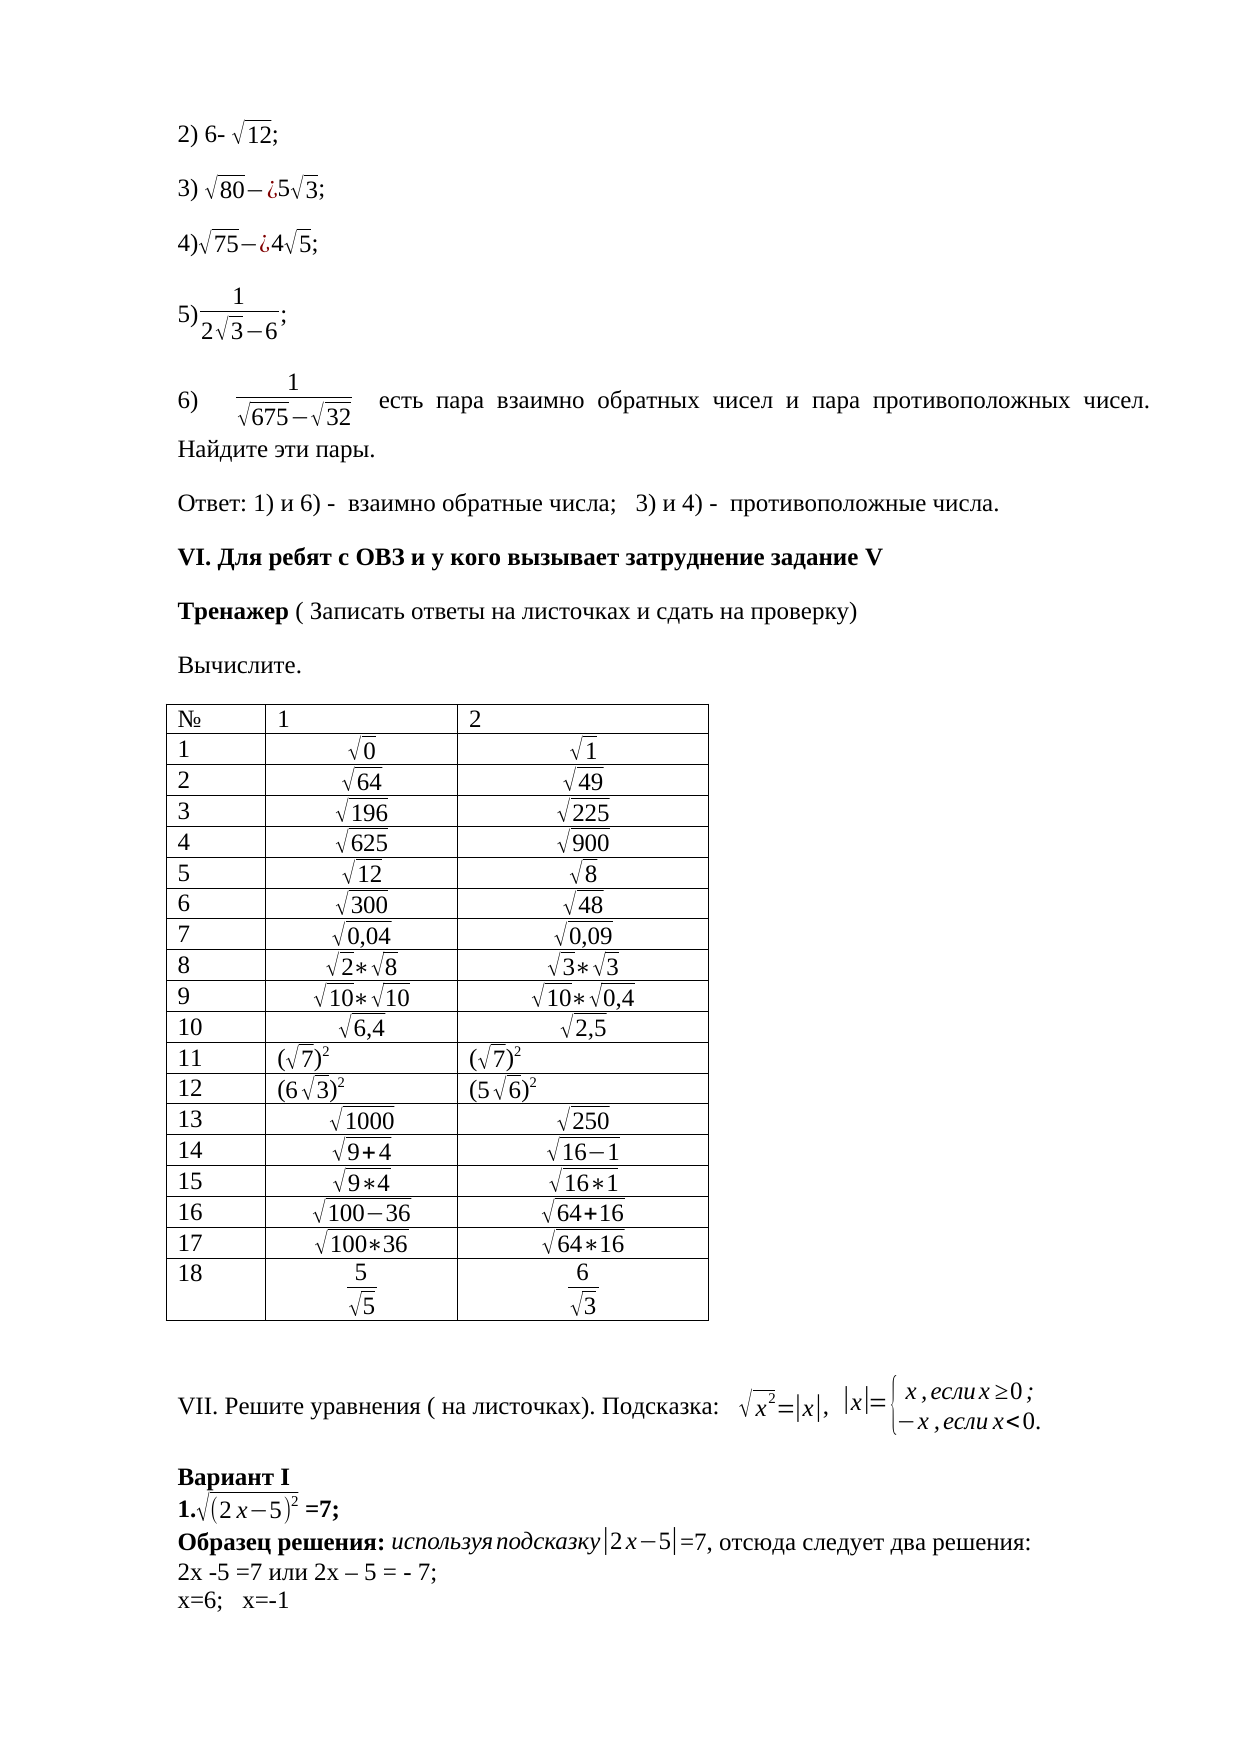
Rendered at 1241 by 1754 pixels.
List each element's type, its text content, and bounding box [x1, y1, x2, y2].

table_header 1 [266, 705, 457, 733]
table_cell 16 [167, 1197, 265, 1227]
table_cell 12 [167, 1074, 265, 1103]
table_cell 8 [167, 950, 265, 980]
text Вариант I [177, 1462, 1152, 1491]
text Образец решения: =7, отсюда следует два решения: [177, 1526, 1152, 1557]
table_cell [266, 1259, 457, 1319]
table_cell [458, 889, 708, 918]
table_cell 6 [167, 889, 265, 918]
table_cell [458, 919, 708, 949]
table_cell 14 [167, 1135, 265, 1165]
table_cell 1 [167, 734, 265, 764]
table_cell 5 [167, 858, 265, 887]
text х=6; х=-1 [177, 1585, 1152, 1614]
table_cell [458, 734, 708, 764]
text Ответ: 1) и 6) - взаимно обратные числа; 3) и 4) - противоположные числа. [177, 488, 1152, 517]
table_cell 15 [167, 1166, 265, 1196]
table_cell [458, 1166, 708, 1196]
table_cell [266, 919, 457, 949]
table_cell [458, 796, 708, 826]
table_cell [458, 981, 708, 1011]
table_cell 10 [167, 1012, 265, 1042]
table_cell ()2 [266, 1043, 457, 1072]
table_cell ()2 [458, 1074, 708, 1103]
text 6) есть пара взаимно обратных чисел и пара противоположных чисел. Найдите эти пары. [177, 369, 1152, 463]
table_cell 18 [167, 1259, 265, 1319]
text 5); [177, 283, 1152, 344]
table_cell [266, 950, 457, 980]
text Вычислите. [177, 650, 1152, 678]
text 1. =7; [177, 1491, 1152, 1526]
table_cell [266, 889, 457, 918]
table_cell [266, 1228, 457, 1257]
text 4)4; [177, 228, 1152, 258]
text VI. Для ребят с ОВЗ и у кого вызывает затруднение задание V [177, 542, 1152, 571]
table_cell 3 [167, 796, 265, 826]
table_cell 13 [167, 1104, 265, 1134]
text Тренажер ( Записать ответы на листочках и сдать на проверку) [177, 596, 1152, 624]
table_cell [266, 1104, 457, 1134]
table_cell ()2 [458, 1043, 708, 1072]
table_cell [266, 734, 457, 764]
table_cell [458, 1135, 708, 1165]
table_header № [167, 705, 265, 733]
text VII. Решите уравнения ( на листочках). Подсказка: , [177, 1374, 1152, 1437]
table_cell 4 [167, 827, 265, 857]
table_cell [458, 765, 708, 795]
table_cell [266, 1166, 457, 1196]
table_cell 17 [167, 1228, 265, 1257]
table_cell [266, 858, 457, 887]
table_cell [266, 827, 457, 857]
table_cell ()2 [266, 1074, 457, 1103]
table_cell [458, 1104, 708, 1134]
table_cell [458, 827, 708, 857]
table_cell [266, 981, 457, 1011]
table_header 2 [458, 705, 708, 733]
table_cell [266, 1197, 457, 1227]
text 2) 6- ; [177, 118, 1152, 148]
table_cell [458, 858, 708, 887]
text 3) 5; [177, 173, 1152, 203]
table_cell [266, 1012, 457, 1042]
table_cell 11 [167, 1043, 265, 1072]
table_cell 2 [167, 765, 265, 795]
table_cell [458, 1259, 708, 1319]
table_cell 7 [167, 919, 265, 949]
table_cell [266, 796, 457, 826]
table_cell 9 [167, 981, 265, 1011]
table_cell [266, 1135, 457, 1165]
text 2х -5 =7 или 2х – 5 = - 7; [177, 1557, 1152, 1585]
table_cell [458, 1012, 708, 1042]
table_cell [266, 765, 457, 795]
table_cell [458, 1228, 708, 1257]
table_cell [458, 950, 708, 980]
table_cell [458, 1197, 708, 1227]
